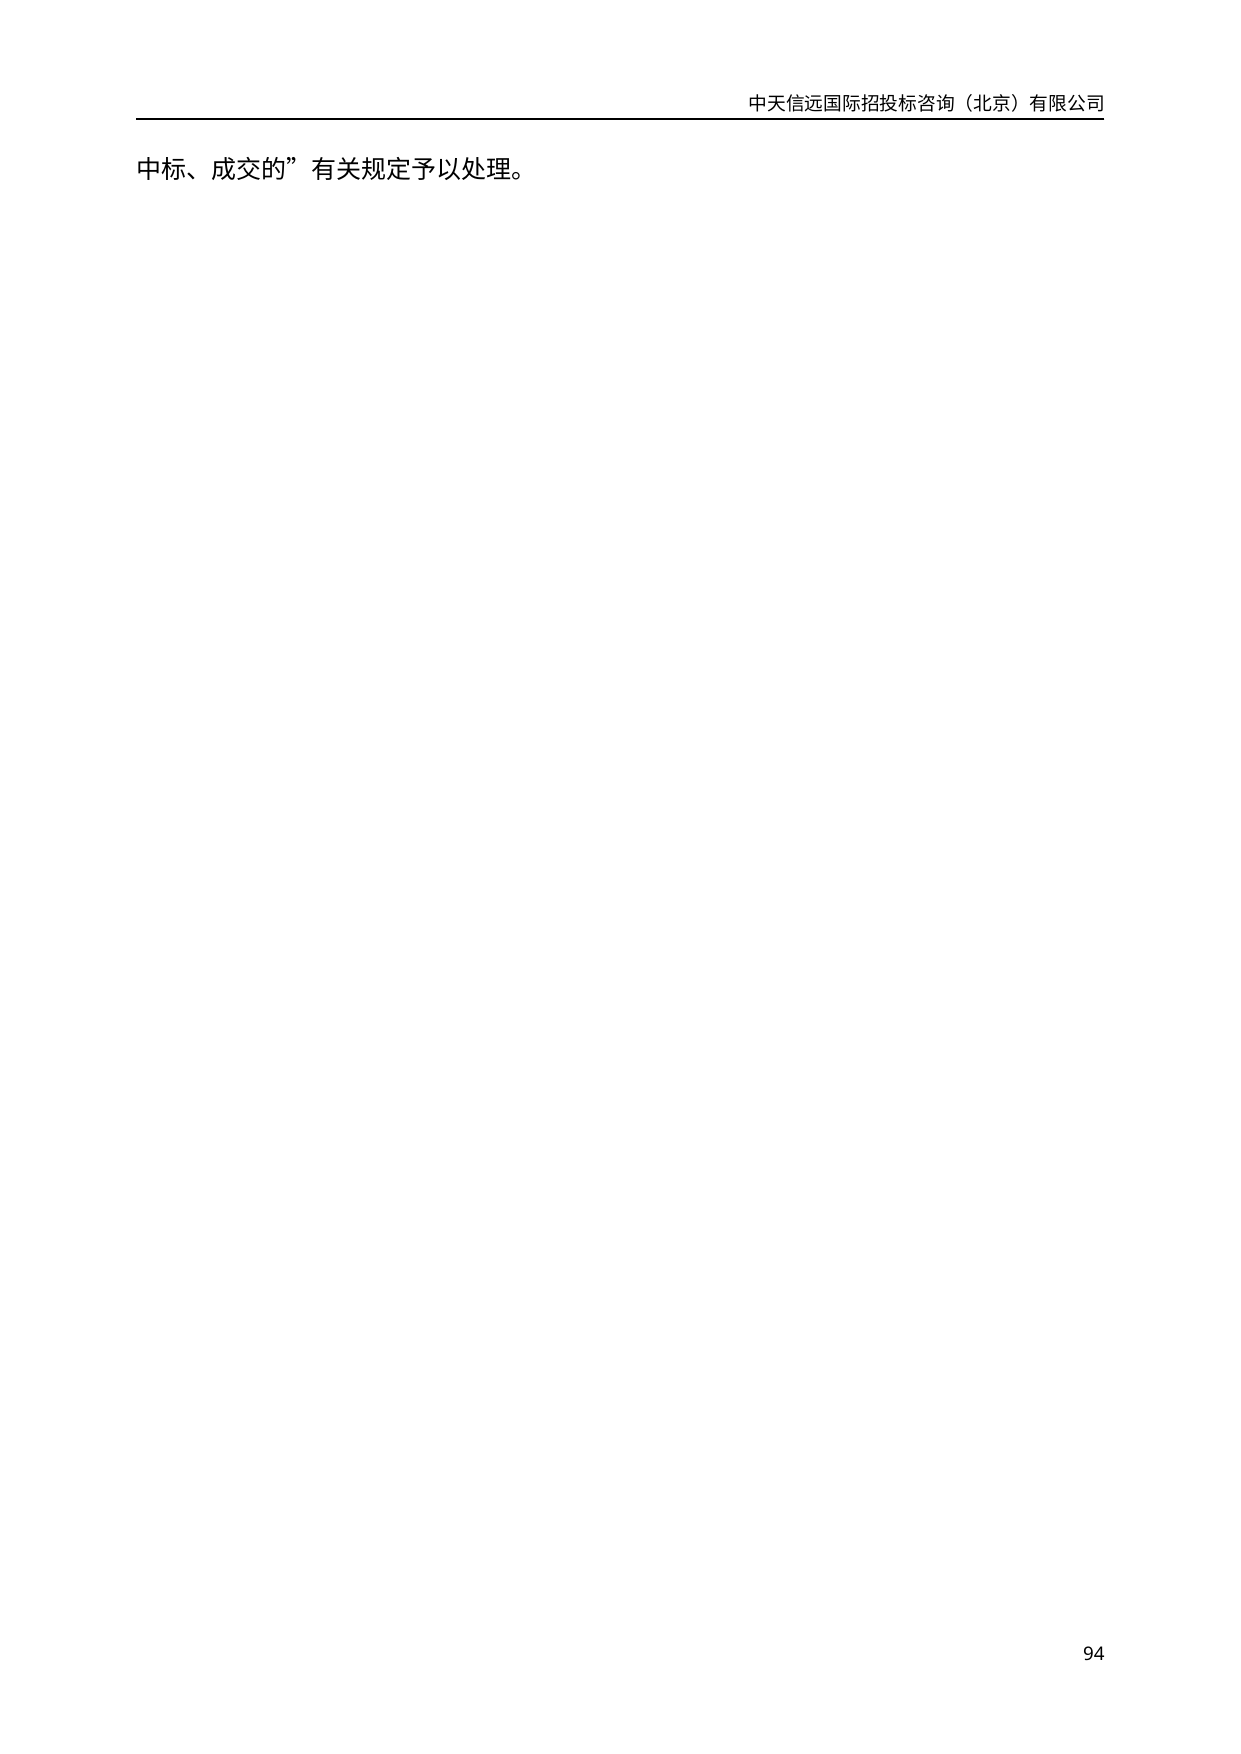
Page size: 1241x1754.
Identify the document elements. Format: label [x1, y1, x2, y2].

text [136, 150, 1067, 186]
